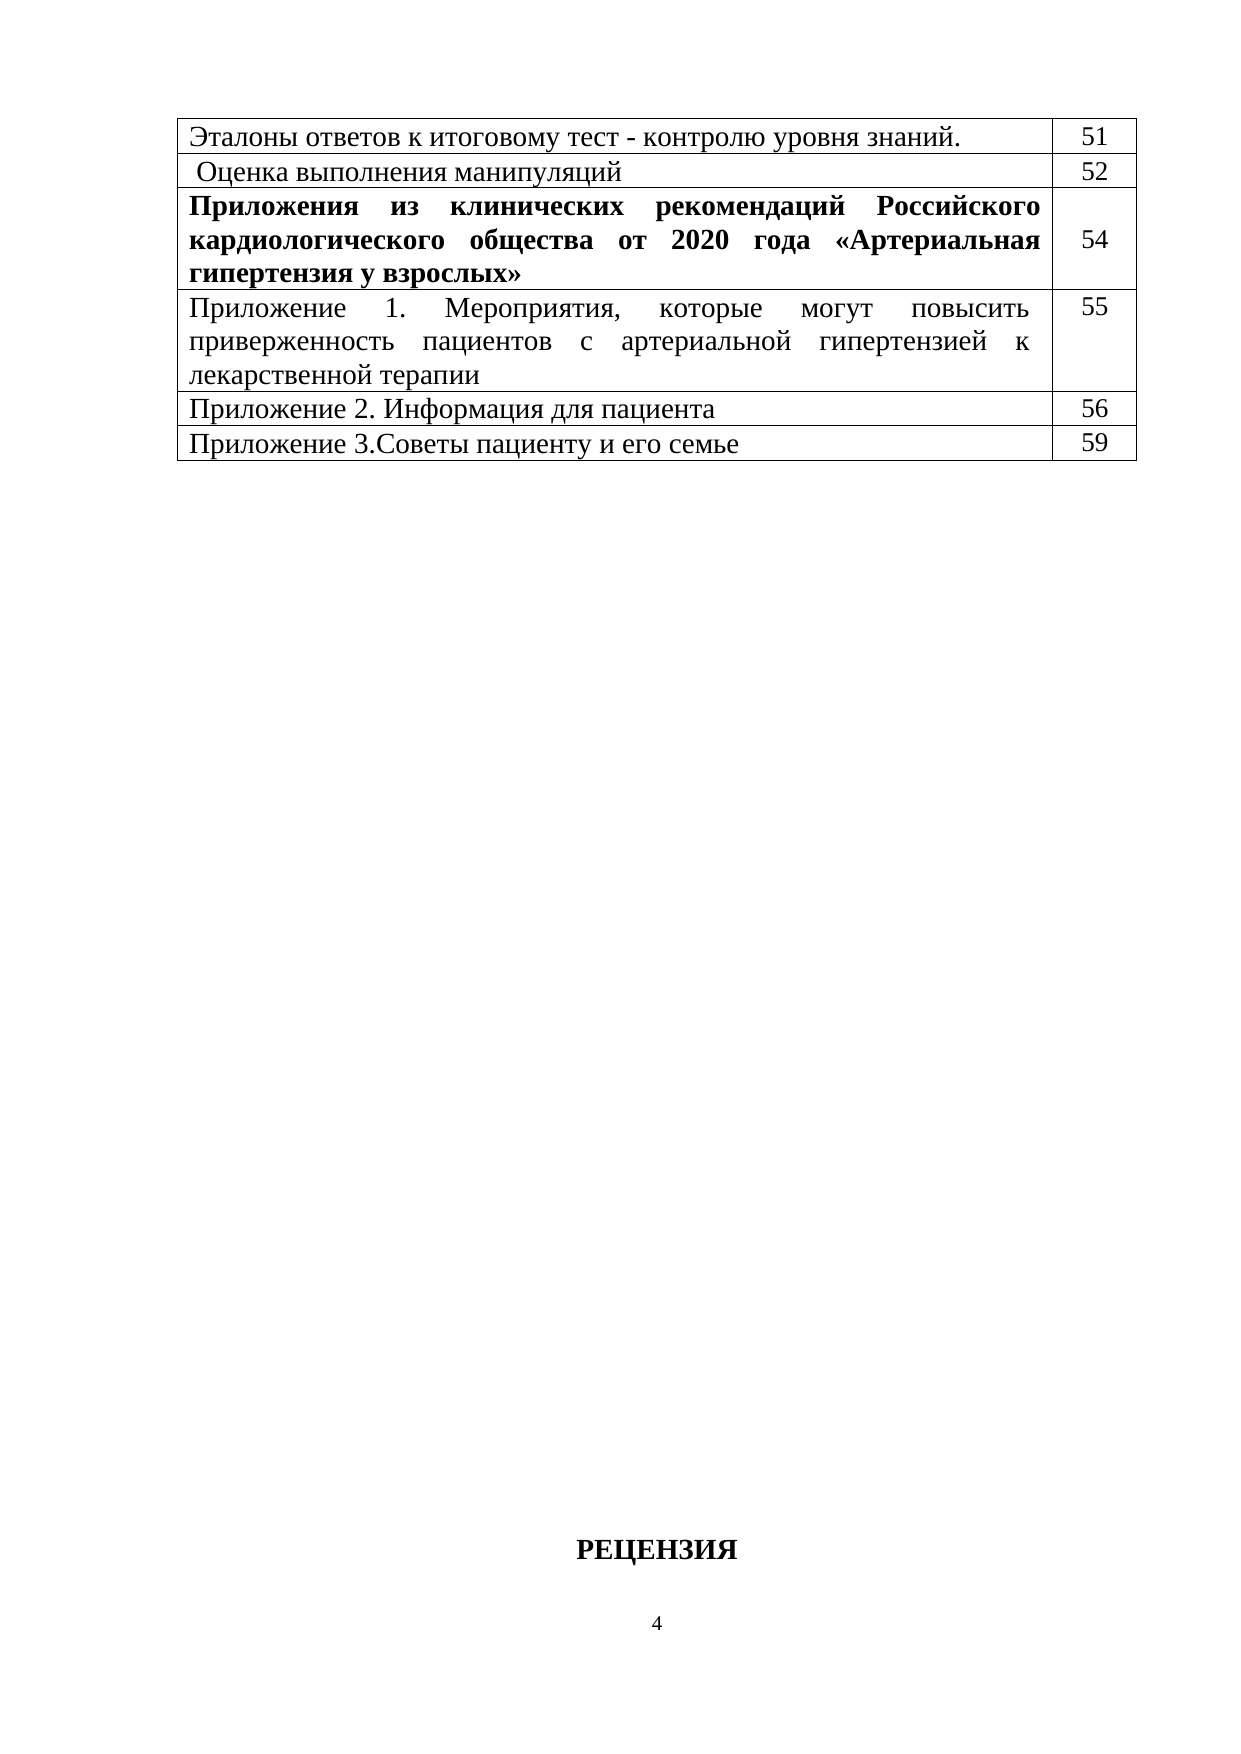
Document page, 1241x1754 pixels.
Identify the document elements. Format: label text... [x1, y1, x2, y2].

text РЕЦЕНЗИЯ [177, 1532, 1137, 1566]
table_cell 52 [1053, 154, 1136, 187]
table_cell Эталоны ответов к итоговому тест - контролю уровня знаний. [178, 119, 1052, 153]
table_cell Приложение 2. Информация для пациента [178, 392, 1052, 425]
table_cell Оценка выполнения манипуляций [178, 154, 1052, 187]
table_cell Приложение 1. Мероприятия, которые могут повысить приверженность пациентов с артериальной гипертензией к лекарственной терапии [178, 290, 1052, 391]
table_cell Приложение 3.Советы пациенту и его семье [178, 426, 1052, 460]
table_cell 54 [1053, 188, 1136, 289]
table_cell 55 [1053, 290, 1136, 391]
table_cell 56 [1053, 392, 1136, 425]
table_cell 59 [1053, 426, 1136, 460]
table_cell 51 [1053, 119, 1136, 153]
table_cell Приложения из клинических рекомендаций Российского кардиологического общества от 2020 года «Артериальная гипертензия у взрослых» [178, 188, 1052, 289]
